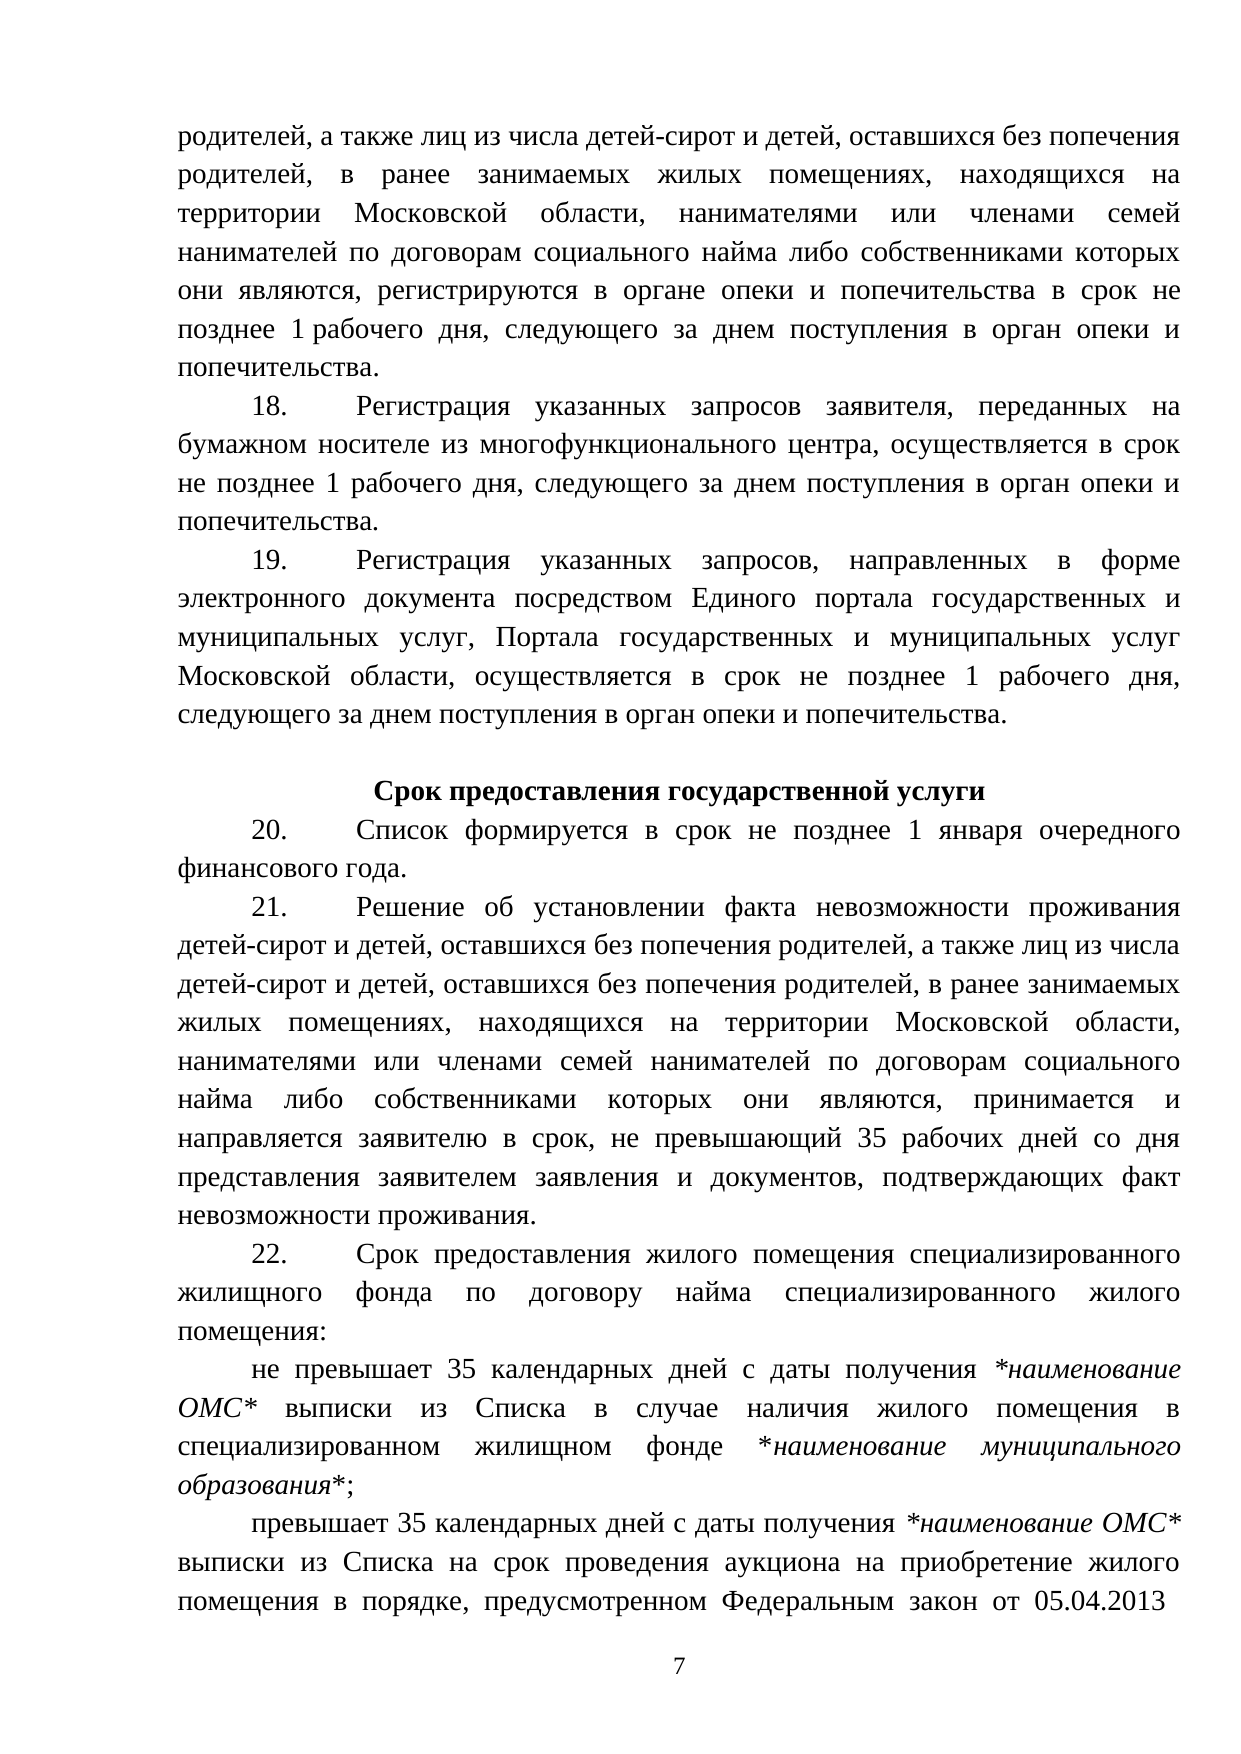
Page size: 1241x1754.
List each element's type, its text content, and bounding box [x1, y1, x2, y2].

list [177, 118, 1181, 383]
text не превышает 35 календарных дней с даты получения *наименование ОМС* выписки из Списка в случае наличия жилого помещения в специализированном жилищном фонде *наименование муниципального образования*; [177, 1351, 1181, 1501]
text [177, 1506, 1181, 1616]
text Срок предоставления государственной услуги [177, 773, 1181, 807]
list Решение об установлении факта невозможности проживания детей-сирот и детей, оставшихся без попечения родителей, а также лиц из числа детей-сирот и детей, оставшихся без попечения родителей, в ранее занимаемых жилых помещениях, находящихся на территории Московской области, нанимателями или членами семей нанимателей по договорам социального найма либо собственниками которых они являются, принимается и направляется заявителю в срок, не превышающий 35 рабочих дней со дня представления заявителем заявления и документов, подтверждающих факт невозможности проживания. [177, 889, 1181, 1231]
list Регистрация указанных запросов заявителя, переданных на бумажном носителе из многофункционального центра, осуществляется в срок не позднее 1 рабочего дня, следующего за днем поступления в орган опеки и попечительства. [177, 388, 1181, 537]
list Регистрация указанных запросов, направленных в форме электронного документа посредством Единого портала государственных и муниципальных услуг, Портала государственных и муниципальных услуг Московской области, осуществляется в срок не позднее 1 рабочего дня, следующего за днем поступления в орган опеки и попечительства. [177, 542, 1181, 730]
list Срок предоставления жилого помещения специализированного жилищного фонда по договору найма специализированного жилого помещения: [177, 1236, 1181, 1346]
list Список формируется в срок не позднее 1 января очередного финансового года. [177, 812, 1181, 884]
